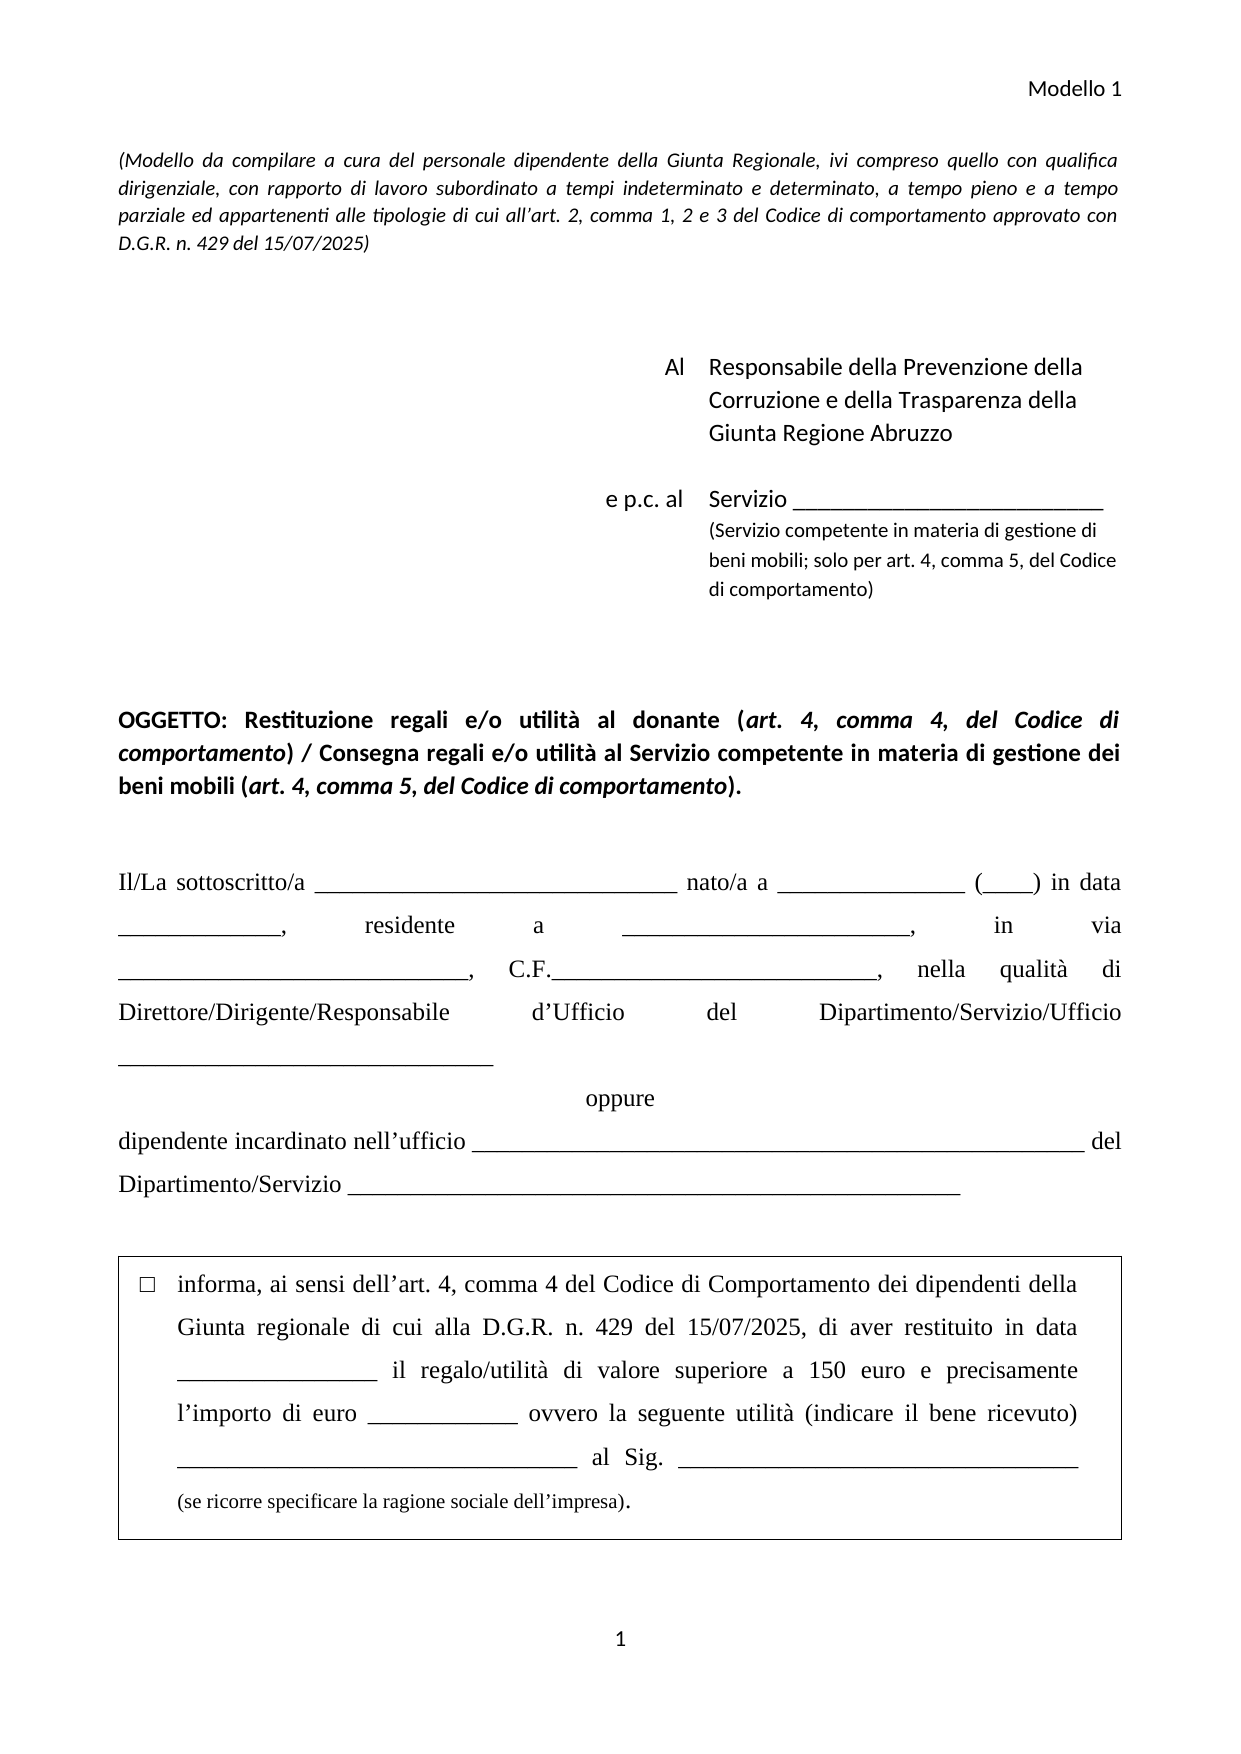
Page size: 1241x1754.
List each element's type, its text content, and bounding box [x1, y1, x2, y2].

text (Modello da compilare a cura del personale dipendente della Giunta Regionale, ivi compreso quello con qualifica dirigenziale, con rapporto di lavoro subordinato a tempi indeterminato e determinato, a tempo pieno e a tempo parziale ed appartenenti alle tipologie di cui all’art. 2, comma 1, 2 e 3 del Codice di comportamento approvato con D.G.R. n. 429 del 15/07/2025) [118, 148, 1122, 255]
text oppure [118, 1083, 1122, 1112]
text Al Responsabile della Prevenzione della Corruzione e della Trasparenza della Giunta Regione Abruzzo [664, 351, 1122, 447]
text OGGETTO: Restituzione regali e/o utilità al donante (art. 4, comma 4, del Codice di comportamento) / Consegna regali e/o utilità al Servizio competente in materia di gestione dei beni mobili (art. 4, comma 5, del Codice di comportamento). [118, 704, 1122, 801]
table_header informa, ai sensi dell’art. 4, comma 4 del Codice di Comportamento dei dipendenti della Giunta regionale di cui alla D.G.R. n. 429 del 15/07/2025, di aver restituito in data ________________ il regalo/utilità di valore superiore a 150 euro e precisamente l’importo di euro ____________ ovvero la seguente utilità (indicare il bene ricevuto) ________________________________ al Sig. ________________________________ (se ricorre specificare la ragione sociale dell’impresa). [119, 1257, 1121, 1539]
text (Servizio competente in materia di gestione di beni mobili; solo per art. 4, comma 5, del Codice di comportamento) [709, 518, 1122, 601]
text e p.c. al Servizio _________________________ [605, 483, 1122, 513]
text dipendente incardinato nell’ufficio _________________________________________________ del Dipartimento/Servizio _________________________________________________ [118, 1126, 1122, 1198]
text Il/La sottoscritto/a _____________________________ nato/a a _______________ (____) in data _____________, residente a _______________________, in via ____________________________, C.F.__________________________, nella qualità di Direttore/Dirigente/Responsabile d’Ufficio del Dipartimento/Servizio/Ufficio ______________________________ [118, 867, 1122, 1069]
